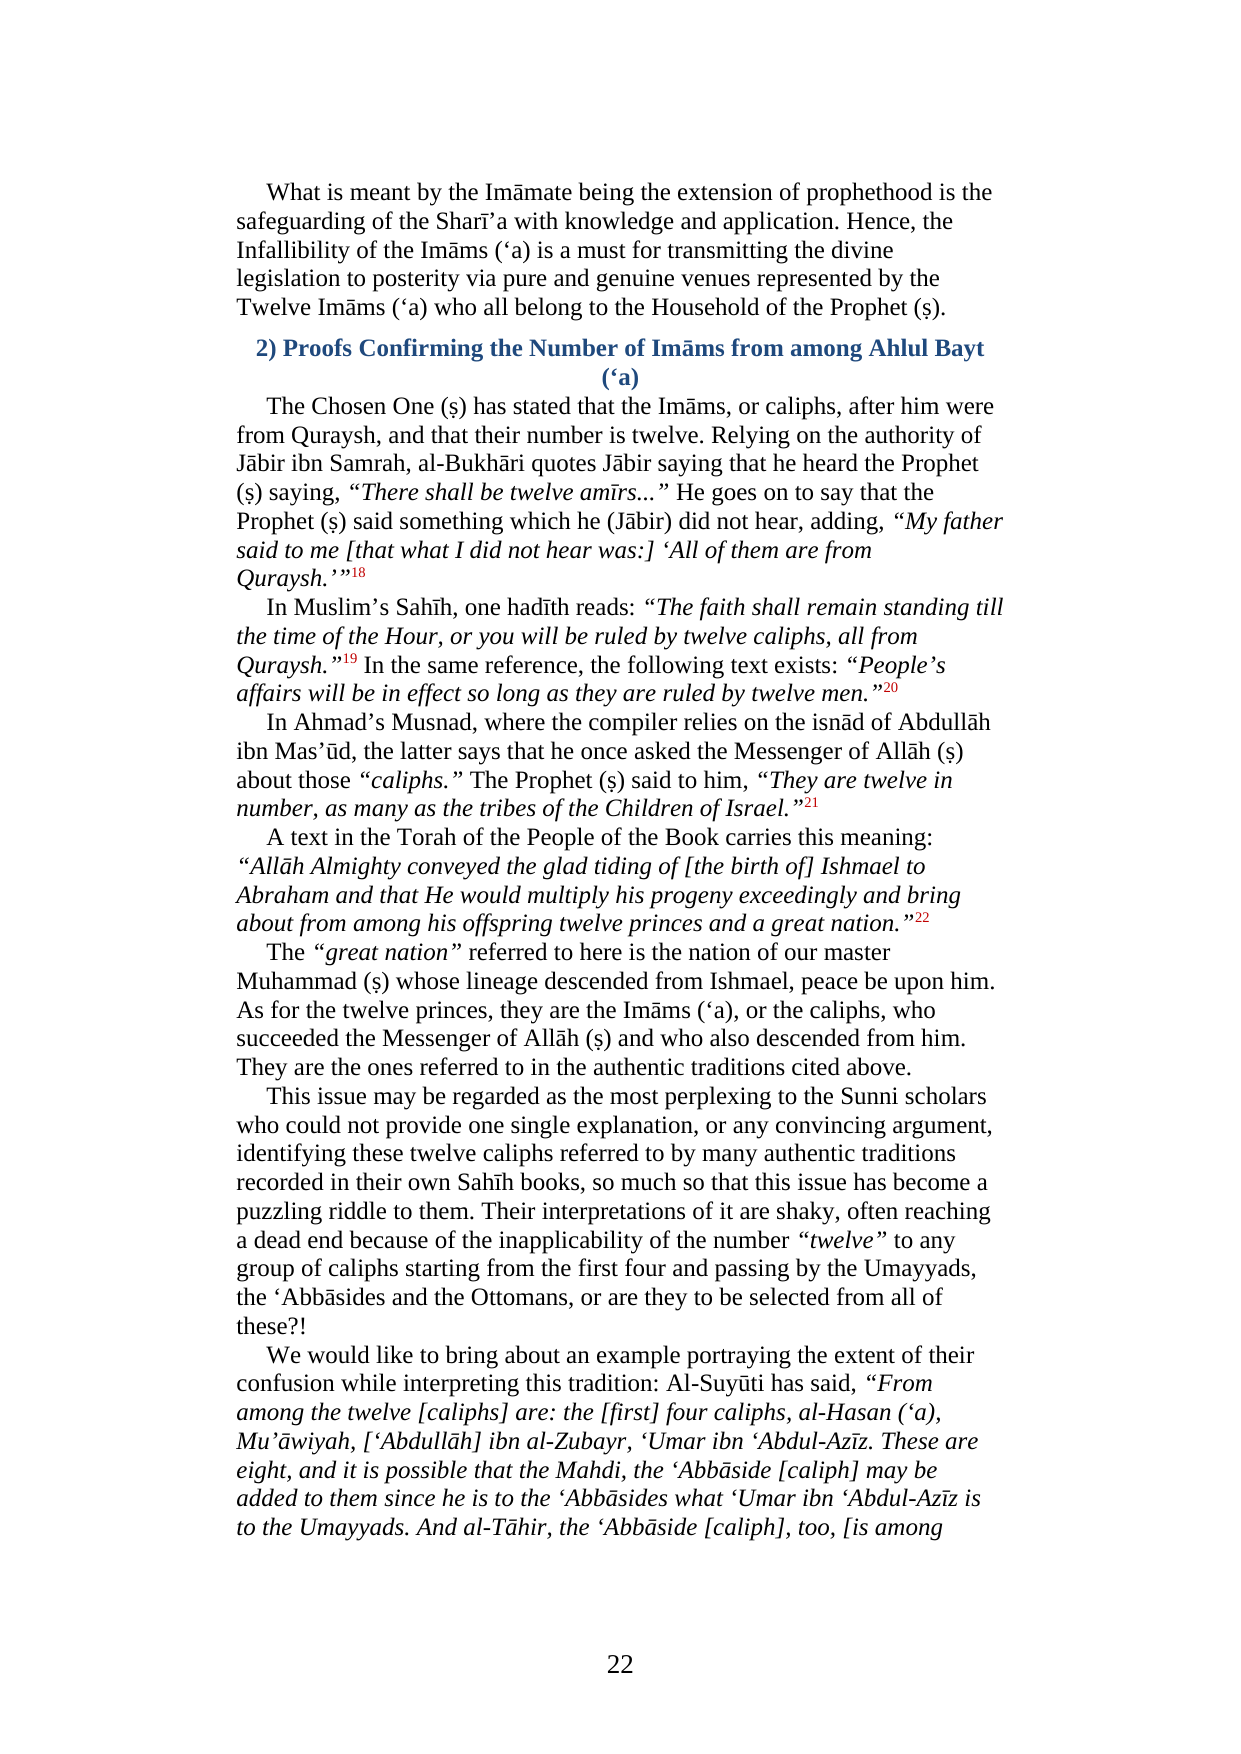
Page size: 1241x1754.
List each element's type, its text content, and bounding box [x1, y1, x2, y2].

text The “great nation” referred to here is the nation of our master Muhammad (ṣ) whose lineage descended from Ishmael, peace be upon him. As for the twelve princes, they are the Imāms (‘a), or the caliphs, who succeeded the Messenger of Allāh (ṣ) and who also descended from him. They are the ones referred to in the authentic traditions cited above. [236, 937, 1004, 1081]
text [236, 1340, 1004, 1541]
text This issue may be regarded as the most perplexing to the Sunni scholars who could not provide one single explanation, or any convincing argument, identifying these twelve caliphs referred to by many authentic traditions recorded in their own Sahīh books, so much so that this issue has become a puzzling riddle to them. Their interpretations of it are shaky, often reaching a dead end because of the inapplicability of the number “twelve” to any group of caliphs starting from the first four and passing by the Umayyads, the ‘Abbāsides and the Ottomans, or are they to be selected from all of these?! [236, 1081, 1004, 1340]
text In Muslim’s Sahīh, one hadīth reads: “The faith shall remain standing till the time of the Hour, or you will be ruled by twelve caliphs, all from Quraysh.”19 In the same reference, the following text exists: “People’s affairs will be in effect so long as they are ruled by twelve men.”20 [236, 592, 1004, 707]
text The Chosen One (ṣ) has stated that the Imāms, or caliphs, after him were from Quraysh, and that their number is twelve. Relying on the authority of Jābir ibn Samrah, al-Bukhāri quotes Jābir saying that he heard the Prophet (ṣ) saying, “There shall be twelve amīrs...” He goes on to say that the Prophet (ṣ) said something which he (Jābir) did not hear, adding, “My father said to me [that what I did not hear was:] ‘All of them are from Quraysh.’”18 [236, 391, 1004, 592]
text What is meant by the Imāmate being the extension of prophethood is the safeguarding of the Sharī’a with knowledge and application. Hence, the Infallibility of the Imāms (‘a) is a must for transmitting the divine legislation to posterity via pure and genuine venues represented by the Twelve Imāms (‘a) who all belong to the Household of the Prophet (ṣ). [236, 177, 1004, 321]
text In Ahmad’s Musnad, where the compiler relies on the isnād of Abdullāh ibn Mas’ūd, the latter says that he once asked the Messenger of Allāh (ṣ) about those “caliphs.” The Prophet (ṣ) said to him, “They are twelve in number, as many as the tribes of the Children of Israel.”21 [236, 707, 1004, 822]
subtitle 2) Proofs Confirming the Number of Imāms from among Ahlul Bayt (‘a) [236, 333, 1004, 391]
text A text in the Torah of the People of the Book carries this meaning: “Allāh Almighty conveyed the glad tiding of [the birth of] Ishmael to Abraham and that He would multiply his progeny exceedingly and bring about from among his offspring twelve princes and a great nation.”22 [236, 822, 1004, 937]
